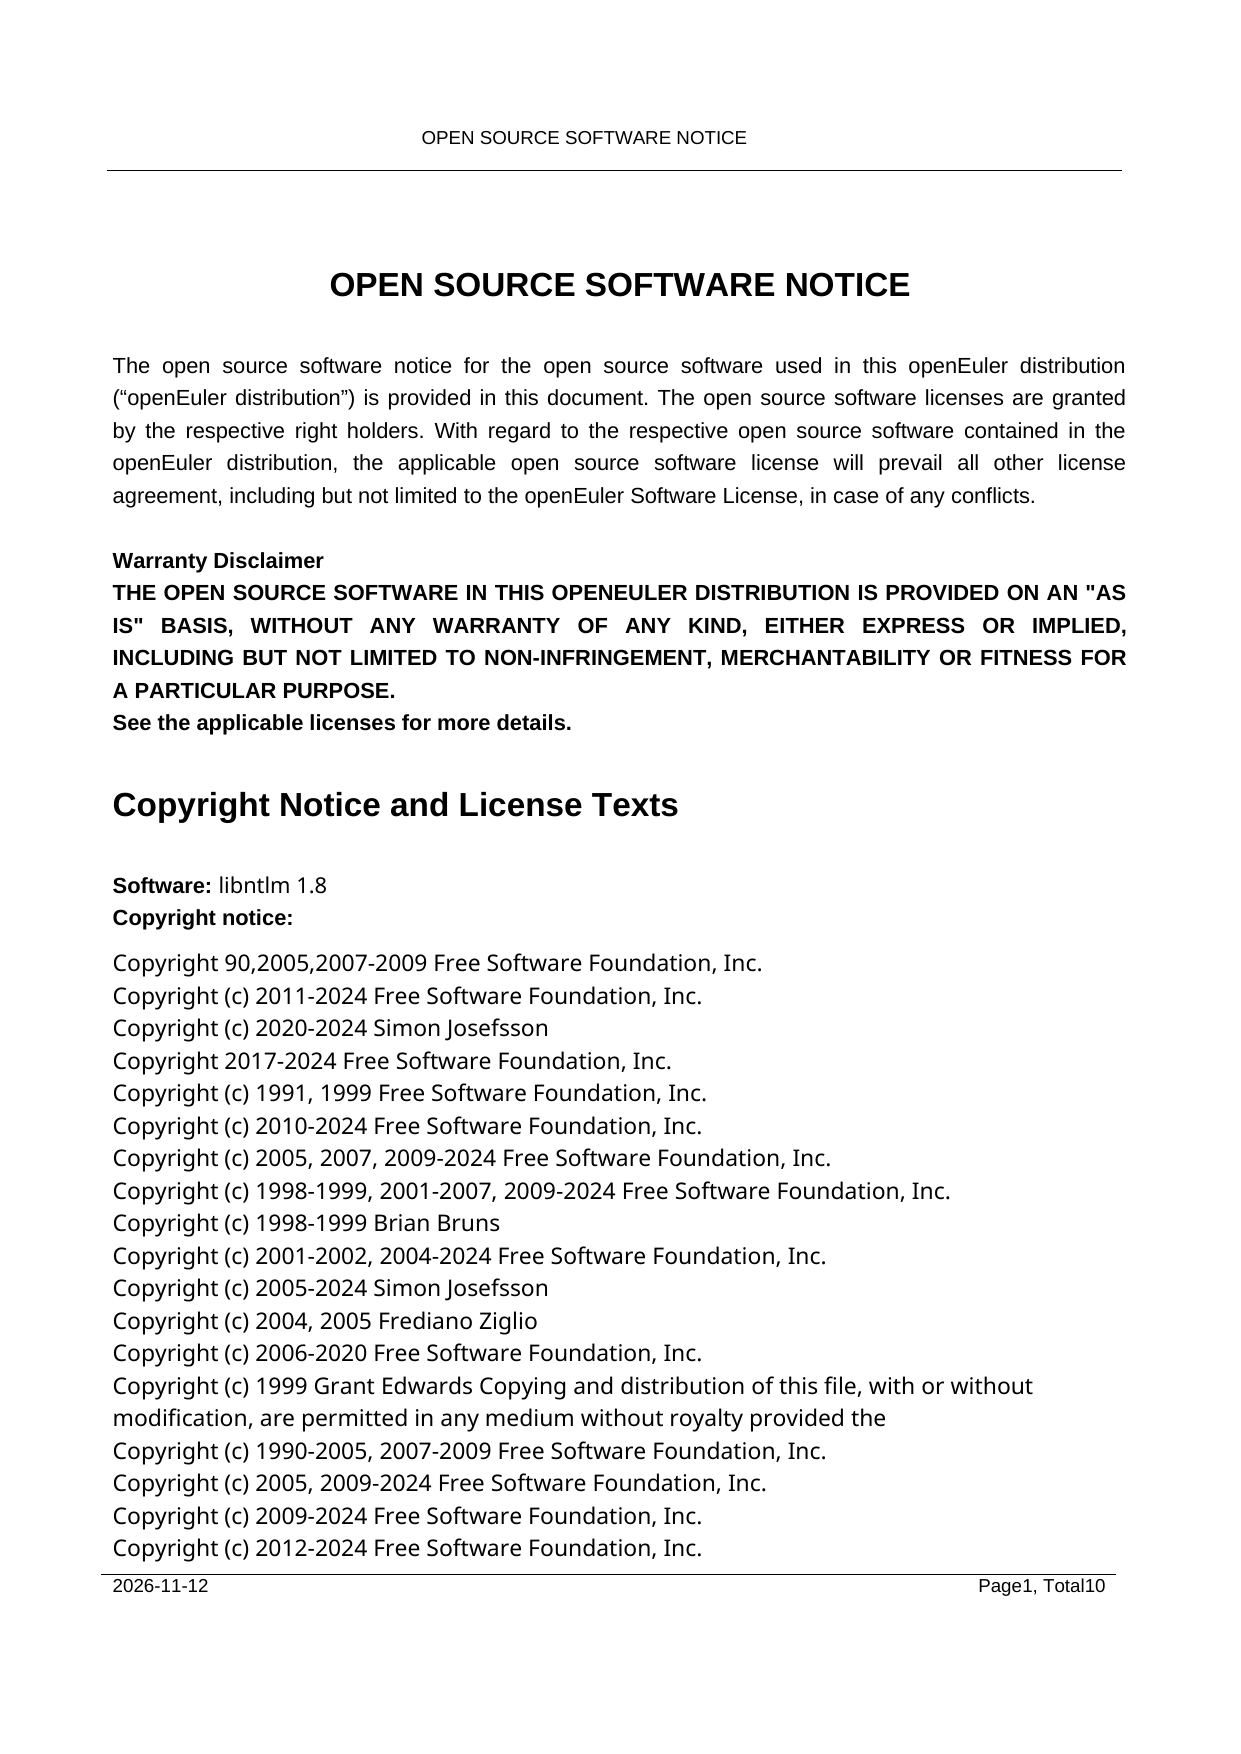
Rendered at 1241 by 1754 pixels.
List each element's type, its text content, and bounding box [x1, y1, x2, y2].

text The open source software notice for the open source software used in this openEuler distribution (“openEuler distribution”) is provided in this document. The open source software licenses are granted by the respective right holders. With regard to the respective open source software contained in the openEuler distribution, the applicable open source software license will prevail all other license agreement, including but not limited to the openEuler Software License, in case of any conflicts. [112, 349, 1128, 511]
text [112, 947, 1128, 1564]
text THE OPEN SOURCE SOFTWARE IN THIS OPENEULER DISTRIBUTION IS PROVIDED ON AN "AS IS" BASIS, WITHOUT ANY WARRANTY OF ANY KIND, EITHER EXPRESS OR IMPLIED, INCLUDING BUT NOT LIMITED TO NON-INFRINGEMENT, MERCHANTABILITY OR FITNESS FOR A PARTICULAR PURPOSE. See the applicable licenses for more details. [112, 576, 1128, 739]
text Copyright notice: [112, 901, 1128, 934]
title Software: libntlm 1.8 [112, 869, 1128, 901]
text OPEN SOURCE SOFTWARE NOTICE [112, 251, 1128, 316]
text Warranty Disclaimer [112, 544, 1128, 576]
text Copyright Notice and License Texts [112, 771, 1128, 836]
